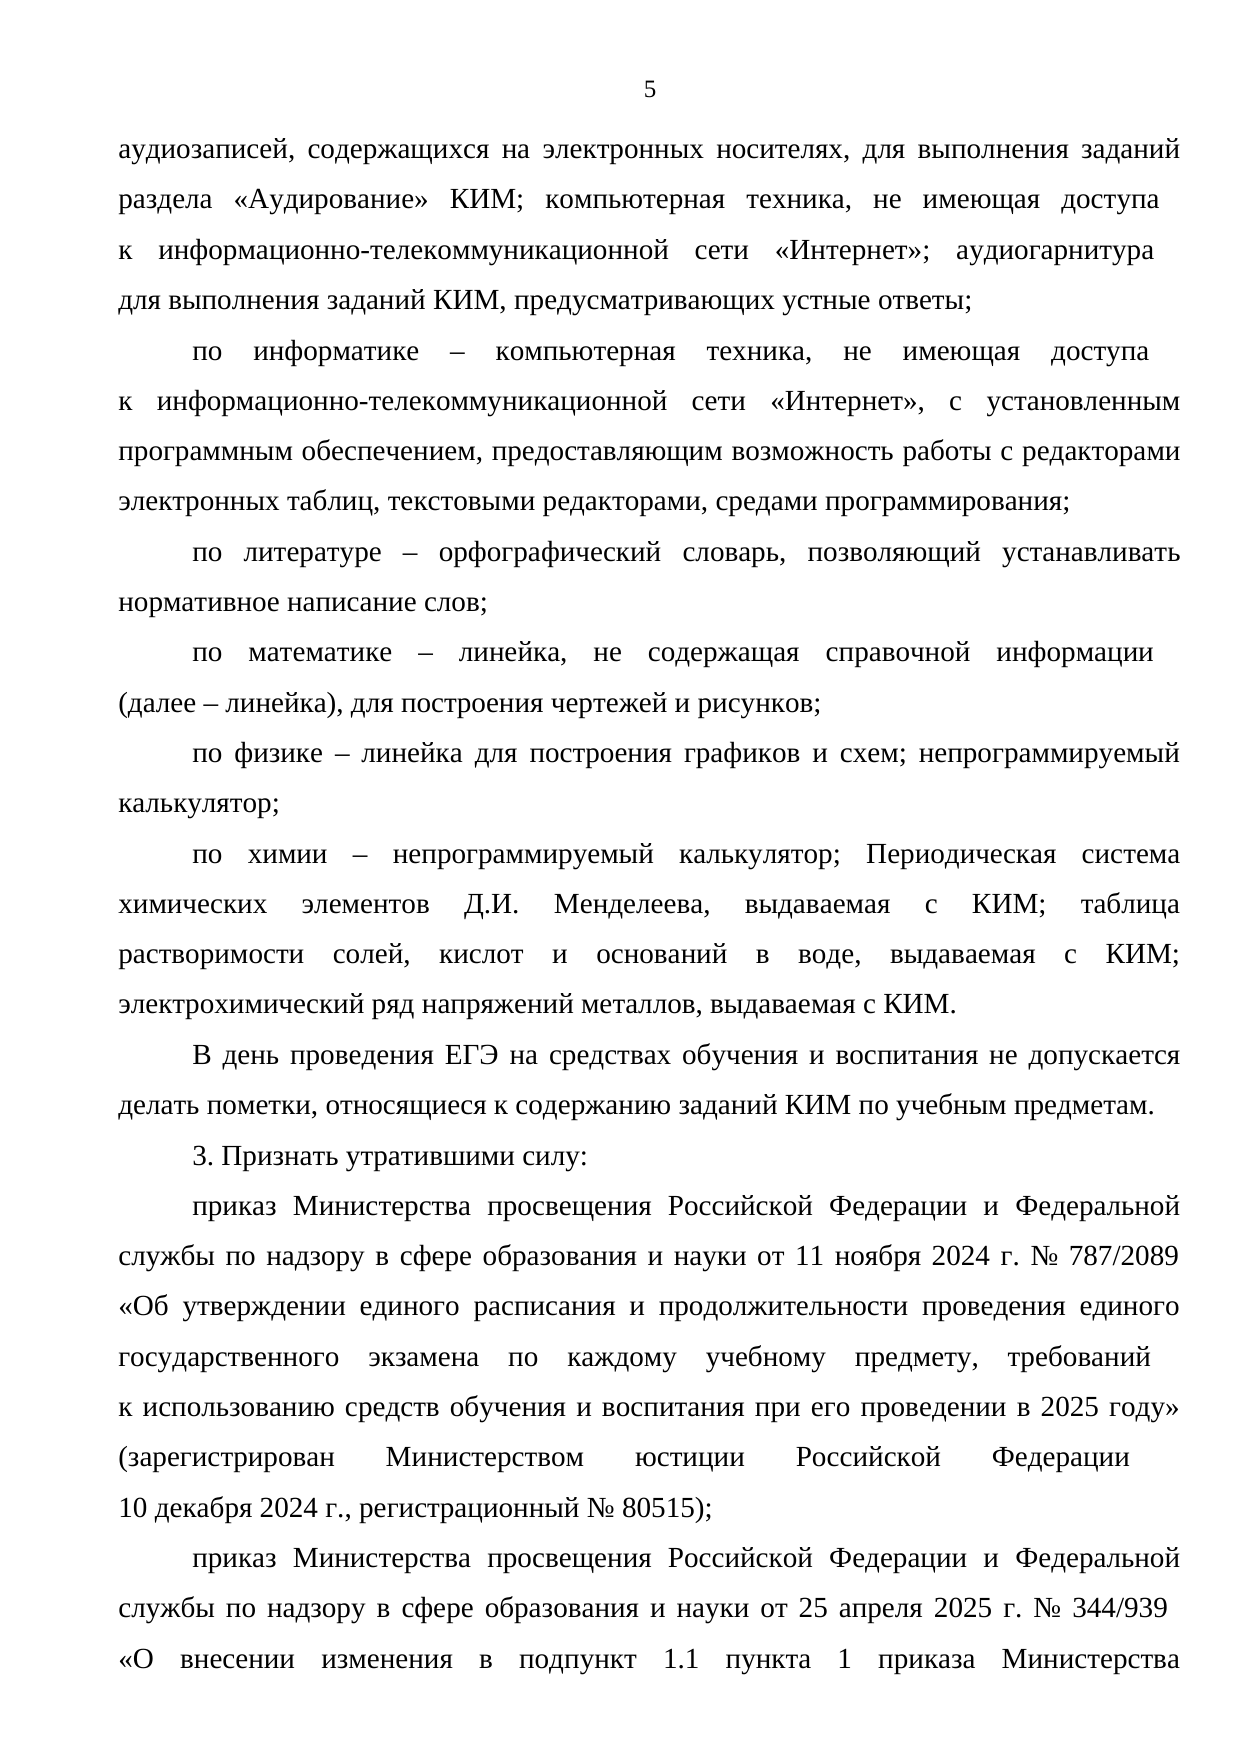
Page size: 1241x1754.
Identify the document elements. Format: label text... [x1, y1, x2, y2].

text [118, 1540, 1181, 1674]
text приказ Министерства просвещения Российской Федерации и Федеральной службы по надзору в сфере образования и науки от 11 ноября 2024 г. № 787/2089 «Об утверждении единого расписания и продолжительности проведения единого государственного экзамена по каждому учебному предмету, требований к использованию средств обучения и воспитания при его проведении в 2025 году» (зарегистрирован Министерством юстиции Российской Федерации 10 декабря 2024 г., регистрационный № 80515); [118, 1188, 1181, 1523]
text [118, 131, 1181, 316]
text по математике – линейка, не содержащая справочной информации (далее – линейка), для построения чертежей и рисунков; [118, 634, 1181, 718]
text 3. Признать утратившими силу: [118, 1138, 1181, 1171]
text В день проведения ЕГЭ на средствах обучения и воспитания не допускается делать пометки, относящиеся к содержанию заданий КИМ по учебным предметам. [118, 1037, 1181, 1121]
text по физике – линейка для построения графиков и схем; непрограммируемый калькулятор; [118, 735, 1181, 819]
text по литературе – орфографический словарь, позволяющий устанавливать нормативное написание слов; [118, 534, 1181, 618]
text по информатике – компьютерная техника, не имеющая доступа к информационно-телекоммуникационной сети «Интернет», с установленным программным обеспечением, предоставляющим возможность работы с редакторами электронных таблиц, текстовыми редакторами, средами программирования; [118, 333, 1181, 517]
text по химии – непрограммируемый калькулятор; Периодическая система химических элементов Д.И. Менделеева, выдаваемая с КИМ; таблица растворимости солей, кислот и оснований в воде, выдаваемая с КИМ; электрохимический ряд напряжений металлов, выдаваемая с КИМ. [118, 836, 1181, 1020]
